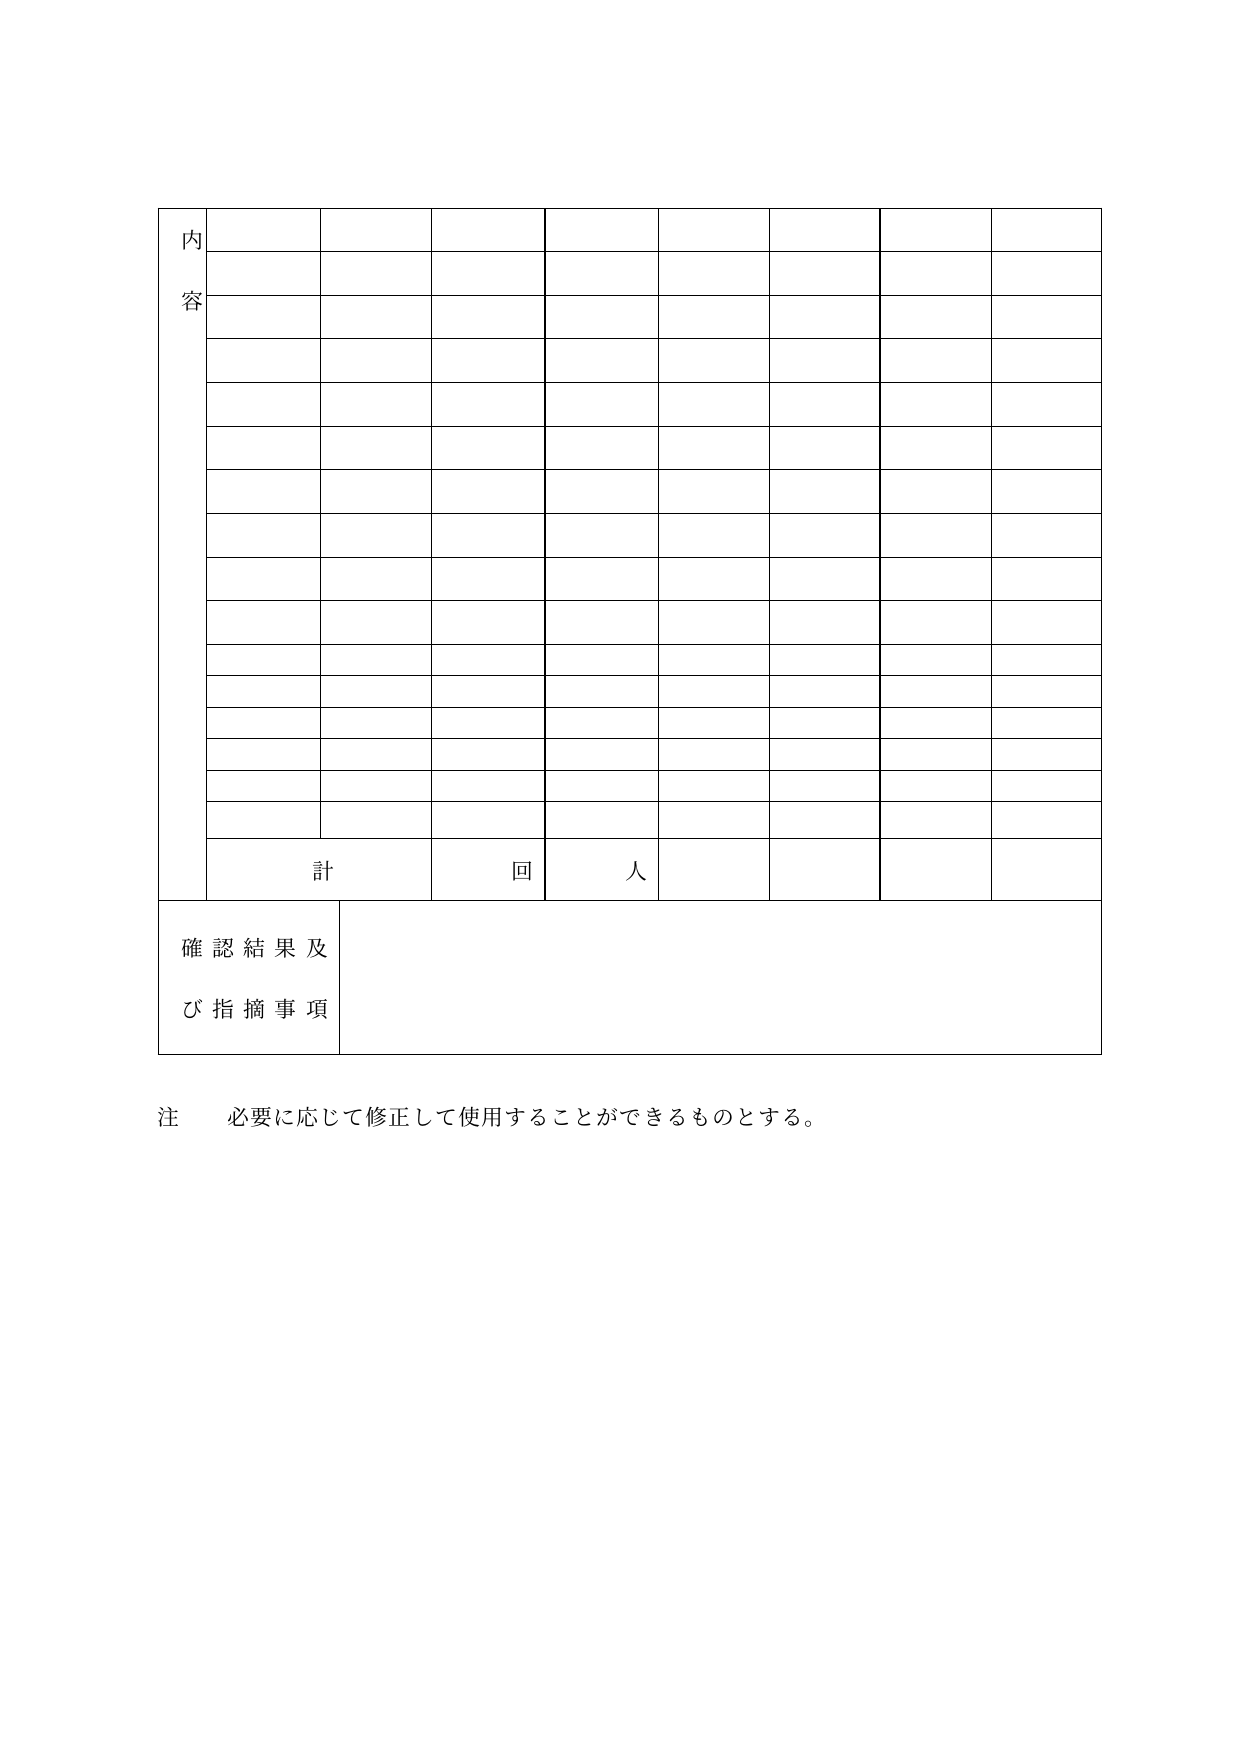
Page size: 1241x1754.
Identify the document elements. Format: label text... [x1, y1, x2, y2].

table_cell [321, 470, 431, 513]
table_cell [992, 296, 1101, 338]
table_cell [207, 676, 320, 707]
table_cell [546, 802, 658, 838]
table_cell [432, 209, 544, 251]
table_cell [659, 339, 769, 382]
table_cell [546, 339, 658, 382]
table_cell [992, 427, 1101, 469]
table_cell 人 [546, 839, 658, 900]
table_cell [992, 470, 1101, 513]
table_cell [432, 739, 544, 770]
table_cell [340, 901, 1101, 1053]
table_cell [321, 514, 431, 557]
table_cell [207, 771, 320, 801]
table_cell [770, 676, 879, 707]
table_cell [546, 427, 658, 469]
table_cell [659, 771, 769, 801]
table_cell [546, 601, 658, 644]
table_cell [207, 601, 320, 644]
table_cell [432, 601, 544, 644]
table_cell [770, 708, 879, 738]
table_cell [992, 252, 1101, 295]
table_cell [432, 383, 544, 426]
table_cell [992, 676, 1101, 707]
table_cell [659, 514, 769, 557]
table_cell [659, 645, 769, 675]
table_cell [881, 771, 991, 801]
table_cell [992, 209, 1101, 251]
table_cell [659, 296, 769, 338]
table_cell [881, 252, 991, 295]
table_cell [207, 802, 320, 838]
table_cell [659, 601, 769, 644]
table_cell [546, 739, 658, 770]
table_cell [659, 708, 769, 738]
table_cell [321, 601, 431, 644]
table_cell [321, 739, 431, 770]
table_cell [432, 558, 544, 600]
table_cell [207, 427, 320, 469]
table_cell [881, 601, 991, 644]
table_cell [659, 427, 769, 469]
table_cell [546, 209, 658, 251]
table_cell [881, 708, 991, 738]
table_cell [546, 470, 658, 513]
table_cell [659, 839, 769, 900]
table_cell [207, 209, 320, 251]
table_cell [321, 645, 431, 675]
table_cell [659, 802, 769, 838]
table_cell [881, 339, 991, 382]
table_cell [770, 645, 879, 675]
text 注 必要に応じて修正して使用することができるものとする。 [158, 1085, 1083, 1146]
table_cell [659, 252, 769, 295]
table_cell [881, 470, 991, 513]
table_cell [546, 708, 658, 738]
table_cell [881, 427, 991, 469]
table_cell [770, 514, 879, 557]
table_cell [770, 802, 879, 838]
table_cell [546, 676, 658, 707]
table_cell [881, 802, 991, 838]
table_cell [321, 209, 431, 251]
table_cell [992, 839, 1101, 900]
table_cell [770, 771, 879, 801]
table_cell [546, 514, 658, 557]
table_cell [770, 839, 879, 900]
table_cell [659, 558, 769, 600]
table_cell [881, 558, 991, 600]
table_cell [432, 514, 544, 557]
table_cell [770, 383, 879, 426]
table_cell [546, 771, 658, 801]
table_cell [432, 676, 544, 707]
table_cell [321, 339, 431, 382]
table_cell [881, 383, 991, 426]
table_cell [992, 802, 1101, 838]
table_cell [432, 802, 544, 838]
table_cell [207, 514, 320, 557]
table_cell [432, 470, 544, 513]
table_cell [992, 558, 1101, 600]
table_cell [321, 802, 431, 838]
table_cell [770, 252, 879, 295]
table_cell [432, 771, 544, 801]
table_cell [881, 296, 991, 338]
table_cell [321, 708, 431, 738]
table_cell [432, 645, 544, 675]
table_cell [546, 252, 658, 295]
table_cell [207, 339, 320, 382]
table_cell [207, 252, 320, 295]
table_cell [321, 383, 431, 426]
table_cell [659, 383, 769, 426]
table_cell [992, 739, 1101, 770]
table_cell [321, 427, 431, 469]
table_cell [770, 296, 879, 338]
table_cell [992, 645, 1101, 675]
table_cell [546, 645, 658, 675]
table_cell [881, 739, 991, 770]
table_cell [207, 296, 320, 338]
table_cell [321, 771, 431, 801]
table_cell [659, 470, 769, 513]
table_cell [770, 470, 879, 513]
table_cell [432, 339, 544, 382]
table_cell [207, 645, 320, 675]
table_cell [207, 470, 320, 513]
table_cell 計 [207, 839, 431, 900]
table_cell [770, 739, 879, 770]
table_cell [321, 558, 431, 600]
table_cell [881, 514, 991, 557]
table_cell [992, 514, 1101, 557]
table_cell [881, 645, 991, 675]
table_cell [881, 209, 991, 251]
table_cell [207, 739, 320, 770]
table_cell [321, 252, 431, 295]
table_cell [546, 558, 658, 600]
table_cell [432, 296, 544, 338]
table_cell [207, 708, 320, 738]
table_cell [207, 558, 320, 600]
table_cell [881, 676, 991, 707]
table_cell [770, 339, 879, 382]
table_cell [770, 601, 879, 644]
table_cell [659, 209, 769, 251]
table_cell [321, 676, 431, 707]
table_cell [659, 739, 769, 770]
table_cell [321, 296, 431, 338]
table_cell [770, 558, 879, 600]
table_cell [432, 252, 544, 295]
table_cell [770, 209, 879, 251]
table_cell [992, 708, 1101, 738]
table_cell [546, 383, 658, 426]
table_cell [770, 427, 879, 469]
table_cell 確認結果及 び指摘事項 [159, 901, 339, 1053]
table_cell [992, 339, 1101, 382]
table_cell 回 [432, 839, 544, 900]
table_cell [207, 383, 320, 426]
table_cell [992, 771, 1101, 801]
table_cell [881, 839, 991, 900]
table_cell [432, 427, 544, 469]
table_cell [992, 383, 1101, 426]
table_cell [546, 296, 658, 338]
table_cell [992, 601, 1101, 644]
table_cell [659, 676, 769, 707]
table_cell [432, 708, 544, 738]
